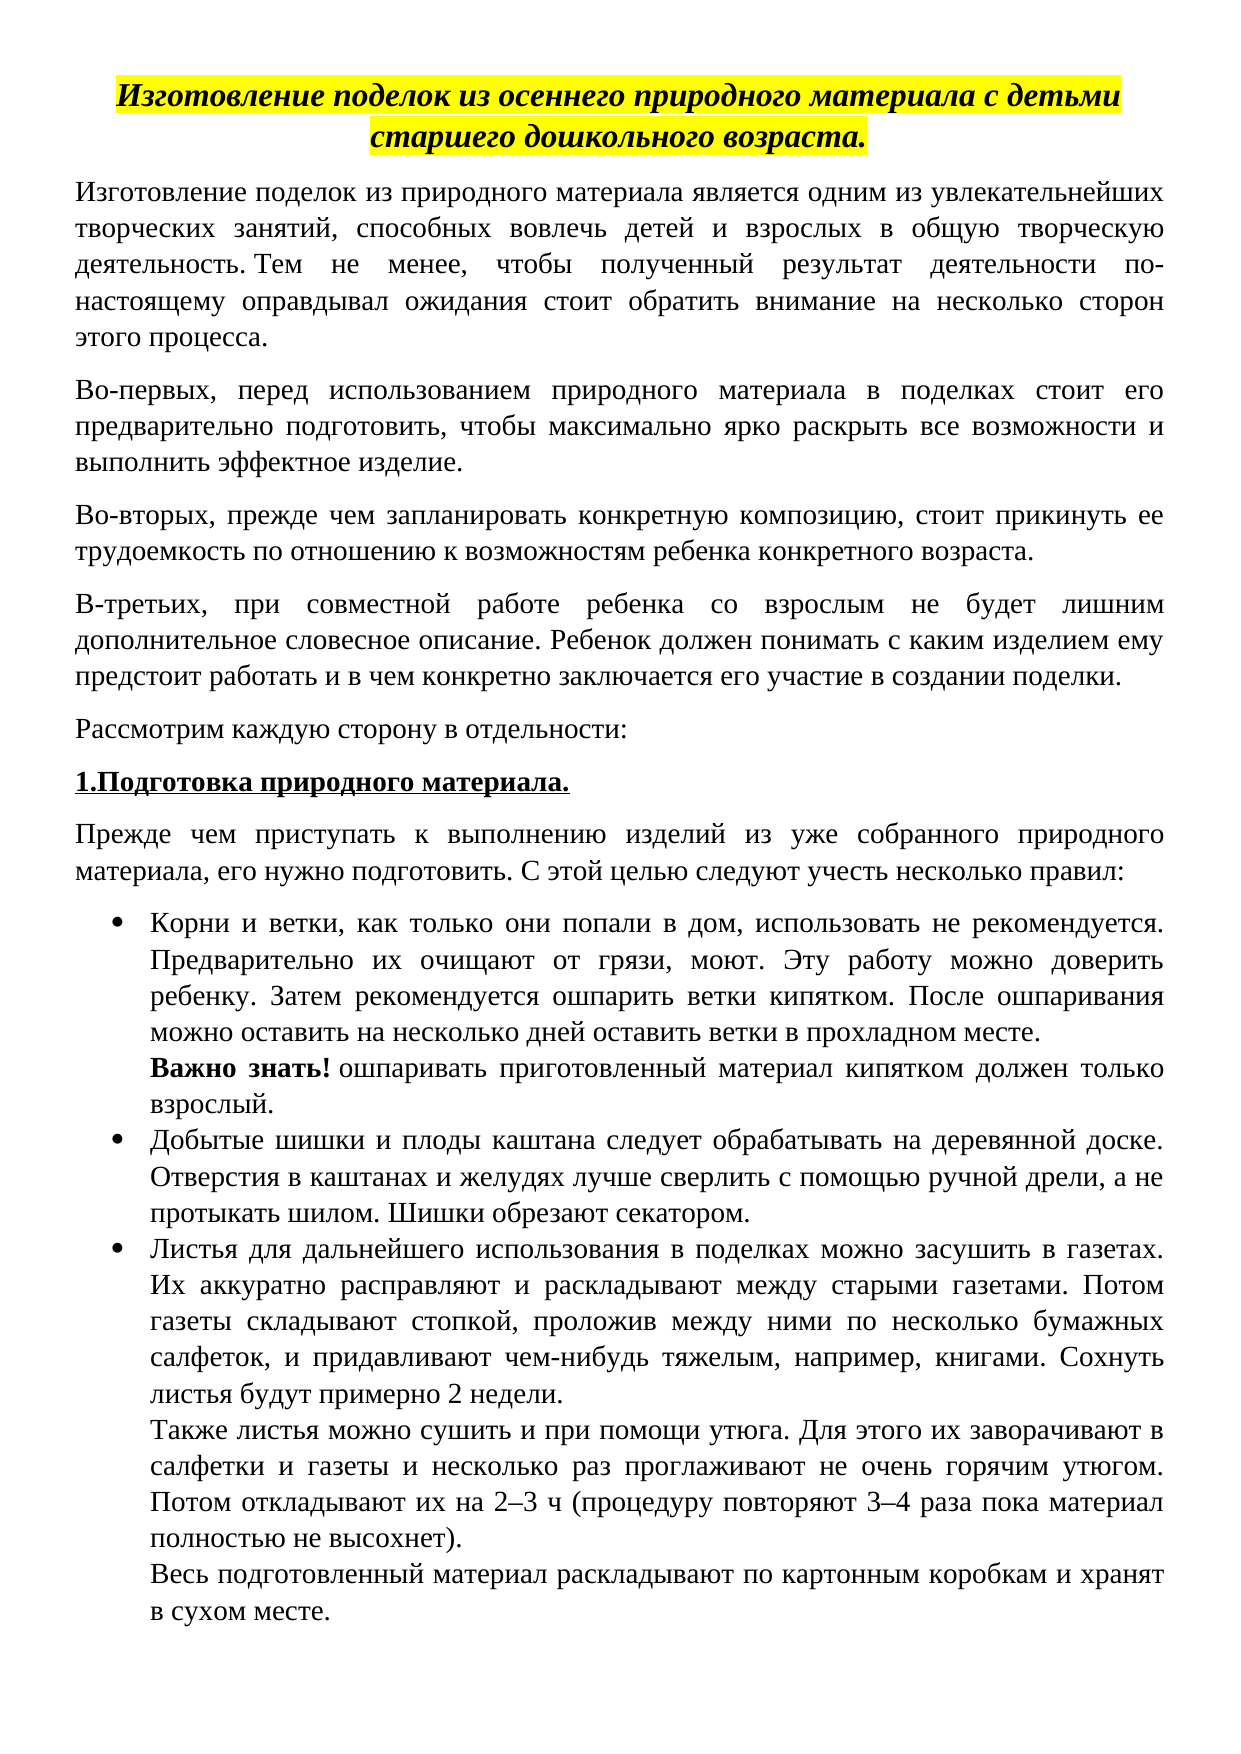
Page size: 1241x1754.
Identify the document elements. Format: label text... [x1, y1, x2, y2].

text 1.Подготовка природного материала. [75, 764, 1165, 797]
list Добытые шишки и плоды каштана следует обрабатывать на деревянной доске. Отверстия в каштанах и желудях лучше сверлить с помощью ручной дрели, а не протыкать шилом. Шишки обрезают секатором. [112, 1122, 1165, 1228]
list Листья для дальнейшего использования в поделках можно засушить в газетах. Их аккуратно расправляют и раскладывают между старыми газетами. Потом газеты складывают стопкой, проложив между ними по несколько бумажных салфеток, и придавливают чем-нибудь тяжелым, например, книгами. Сохнуть листья будут примерно 2 недели. [112, 1231, 1165, 1409]
text Изготовление поделок из осеннего природного материала с детьми старшего дошкольного возраста. [75, 75, 1165, 155]
text Во-вторых, прежде чем запланировать конкретную композицию, стоит прикинуть ее трудоемкость по отношению к возможностям ребенка конкретного возраста. [75, 497, 1165, 567]
list Весь подготовленный материал раскладывают по картонным коробкам и хранят в сухом месте. [150, 1556, 1165, 1626]
text В-третьих, при совместной работе ребенка со взрослым не будет лишним дополнительное словесное описание. Ребенок должен понимать с каким изделием ему предстоит работать и в чем конкретно заключается его участие в создании поделки. [75, 586, 1165, 692]
list Корни и ветки, как только они попали в дом, использовать не рекомендуется. Предварительно их очищают от грязи, моют. Эту работу можно доверить ребенку. Затем рекомендуется ошпарить ветки кипятком. После ошпаривания можно оставить на несколько дней оставить ветки в прохладном месте. [112, 906, 1165, 1048]
text Рассмотрим каждую сторону в отдельности: [75, 711, 1165, 744]
text Прежде чем приступать к выполнению изделий из уже собранного природного материала, его нужно подготовить. С этой целью следуют учесть несколько правил: [75, 817, 1165, 886]
text Во-первых, перед использованием природного материала в поделках стоит его предварительно подготовить, чтобы максимально ярко раскрыть все возможности и выполнить эффектное изделие. [75, 372, 1165, 478]
text Изготовление поделок из природного материала является одним из увлекательнейших творческих занятий, способных вовлечь детей и взрослых в общую творческую деятельность. Тем не менее, чтобы полученный результат деятельности по-настоящему оправдывал ожидания стоит обратить внимание на несколько сторон этого процесса. [75, 174, 1165, 352]
list Важно знать! ошпаривать приготовленный материал кипятком должен только взрослый. [150, 1050, 1165, 1120]
list Также листья можно сушить и при помощи утюга. Для этого их заворачивают в салфетки и газеты и несколько раз проглаживают не очень горячим утюгом. Потом откладывают их на 2–3 ч (процедуру повторяют 3–4 раза пока материал полностью не высохнет). [150, 1412, 1165, 1554]
